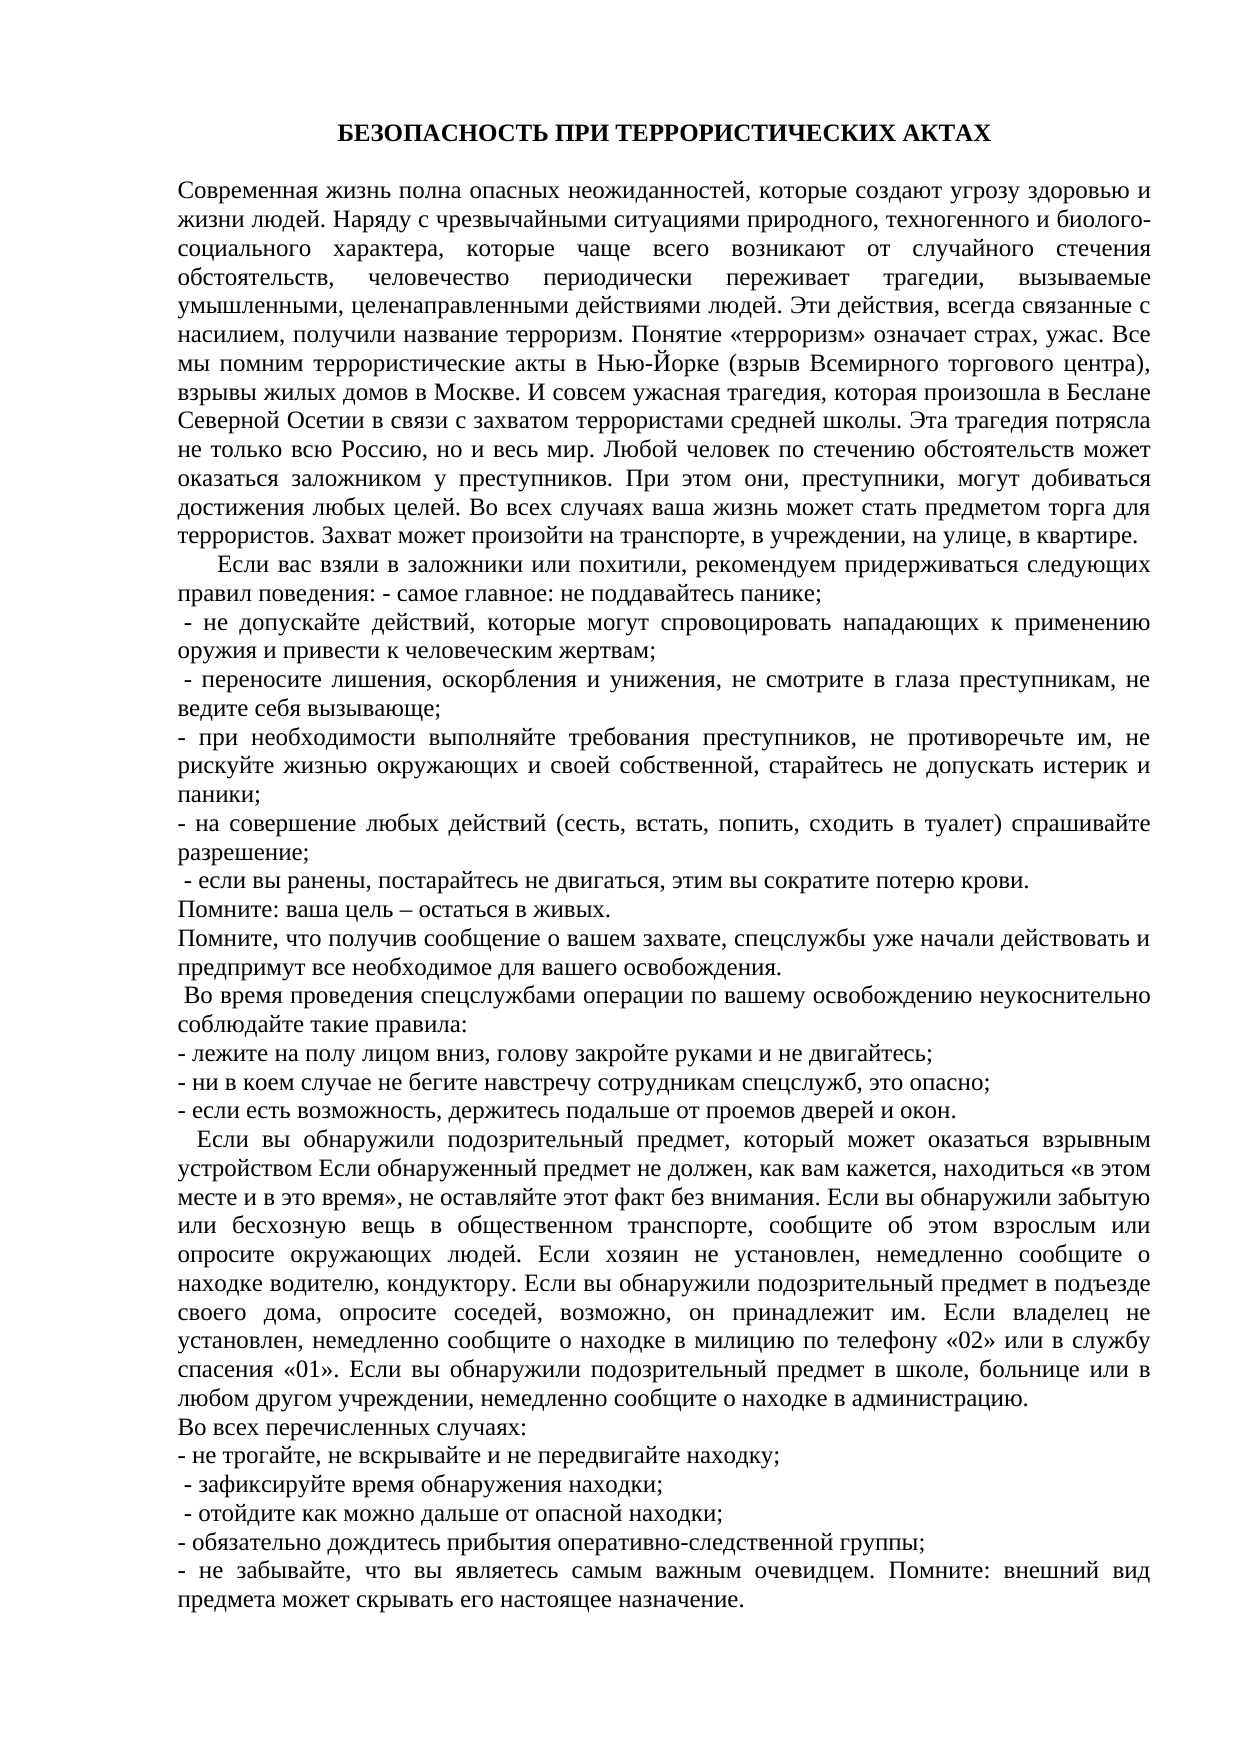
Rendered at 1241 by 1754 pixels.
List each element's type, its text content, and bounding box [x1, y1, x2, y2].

text - не забывайте, что вы являетесь самым важным очевидцем. Помните: внешний вид предмета может скрывать его настоящее назначение. [177, 1556, 1152, 1613]
text Помните, что получив сообщение о вашем захвате, спецслужбы уже начали действовать и предпримут все необходимое для вашего освобождения. [177, 923, 1152, 981]
text Во всех перечисленных случаях: [177, 1412, 1152, 1441]
text - обязательно дождитесь прибытия оперативно-следственной группы; [177, 1527, 1152, 1556]
text Во время проведения спецслужбами операции по вашему освобождению неукоснительно соблюдайте такие правила: [177, 981, 1152, 1038]
text - не трогайте, не вскрывайте и не передвигайте находку; [177, 1441, 1152, 1469]
text - зафиксируйте время обнаружения находки; [177, 1469, 1152, 1498]
text - на совершение любых действий (сесть, встать, попить, сходить в туалет) спрашивайте разрешение; [177, 808, 1152, 866]
text - не допускайте действий, которые могут спровоцировать нападающих к применению оружия и привести к человеческим жертвам; [177, 607, 1152, 664]
text - если есть возможность, держитесь подальше от проемов дверей и окон. [177, 1096, 1152, 1124]
text - отойдите как можно дальше от опасной находки; [177, 1498, 1152, 1527]
text - переносите лишения, оскорбления и унижения, не смотрите в глаза преступникам, не ведите себя вызывающе; [177, 664, 1152, 722]
text БЕЗОПАСНОСТЬ ПРИ ТЕРРОРИСТИЧЕСКИХ АКТАХ [177, 118, 1152, 147]
text Если вас взяли в заложники или похитили, рекомендуем придерживаться следующих правил поведения: - самое главное: не поддавайтесь панике; [177, 549, 1152, 607]
text Помните: ваша цель – остаться в живых. [177, 894, 1152, 923]
text Если вы обнаружили подозрительный предмет, который может оказаться взрывным устройством Если обнаруженный предмет не должен, как вам кажется, находиться «в этом месте и в это время», не оставляйте этот факт без внимания. Если вы обнаружили забытую или бесхозную вещь в общественном транспорте, сообщите об этом взрослым или опросите окружающих людей. Если хозяин не установлен, немедленно сообщите о находке водителю, кондуктору. Если вы обнаружили подозрительный предмет в подъезде своего дома, опросите соседей, возможно, он принадлежит им. Если владелец не установлен, немедленно сообщите о находке в милицию по телефону «02» или в службу спасения «01». Если вы обнаружили подозрительный предмет в школе, больнице или в любом другом учреждении, немедленно сообщите о находке в администрацию. [177, 1124, 1152, 1412]
text - при необходимости выполняйте требования преступников, не противоречьте им, не рискуйте жизнью окружающих и своей собственной, старайтесь не допускать истерик и паники; [177, 722, 1152, 808]
text - ни в коем случае не бегите навстречу сотрудникам спецслужб, это опасно; [177, 1067, 1152, 1096]
text - если вы ранены, постарайтесь не двигаться, этим вы сократите потерю крови. [177, 866, 1152, 894]
text Современная жизнь полна опасных неожиданностей, которые создают угрозу здоровью и жизни людей. Наряду с чрезвычайными ситуациями природного, техногенного и биолого-социального характера, которые чаще всего возникают от случайного стечения обстоятельств, человечество периодически переживает трагедии, вызываемые умышленными, целенаправленными действиями людей. Эти действия, всегда связанные с насилием, получили название терроризм. Понятие «терроризм» означает страх, ужас. Все мы помним террористические акты в Нью-Йорке (взрыв Всемирного торгового центра), взрывы жилых домов в Москве. И совсем ужасная трагедия, которая произошла в Беслане Северной Осетии в связи с захватом террористами средней школы. Эта трагедия потрясла не только всю Россию, но и весь мир. Любой человек по стечению обстоятельств может оказаться заложником у преступников. При этом они, преступники, могут добиваться достижения любых целей. Во всех случаях ваша жизнь может стать предметом торга для террористов. Захват может произойти на транспорте, в учреждении, на улице, в квартире. [177, 176, 1152, 549]
text - лежите на полу лицом вниз, голову закройте руками и не двигайтесь; [177, 1038, 1152, 1067]
